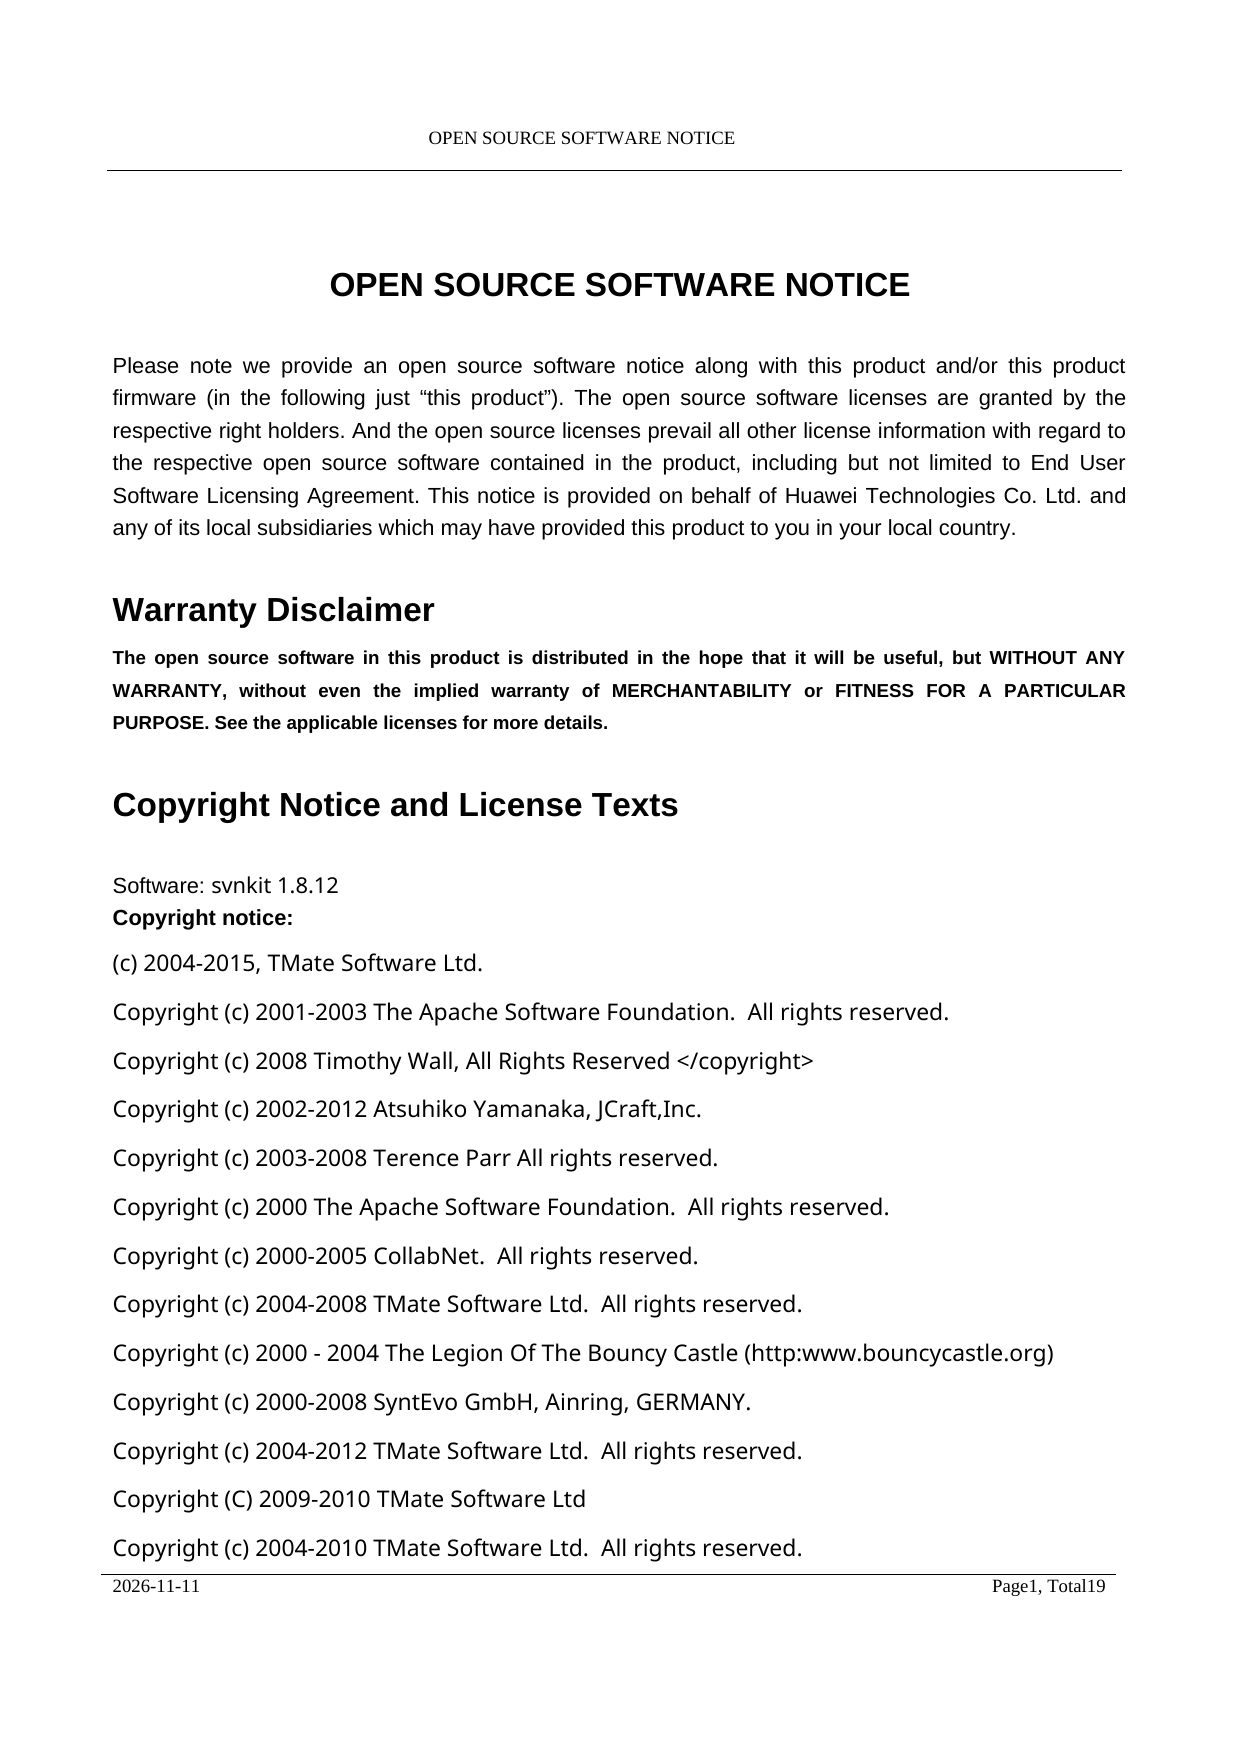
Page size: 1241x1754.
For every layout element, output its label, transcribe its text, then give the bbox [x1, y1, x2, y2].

text Copyright notice: [112, 901, 1128, 934]
text Copyright Notice and License Texts [112, 771, 1128, 836]
text Please note we provide an open source software notice along with this product and/or this product firmware (in the following just “this product”). The open source software licenses are granted by the respective right holders. And the open source licenses prevail all other license information with regard to the respective open source software contained in the product, including but not limited to End User Software Licensing Agreement. This notice is provided on behalf of Huawei Technologies Co. Ltd. and any of its local subsidiaries which may have provided this product to you in your local country. [112, 349, 1128, 544]
text Warranty Disclaimer [112, 576, 1128, 641]
text Software: svnkit 1.8.12 [112, 869, 1128, 901]
text OPEN SOURCE SOFTWARE NOTICE [112, 251, 1128, 316]
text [112, 947, 1128, 1564]
text The open source software in this product is distributed in the hope that it will be useful, but WITHOUT ANY WARRANTY, without even the implied warranty of MERCHANTABILITY or FITNESS FOR A PARTICULAR PURPOSE. See the applicable licenses for more details. [112, 641, 1128, 739]
